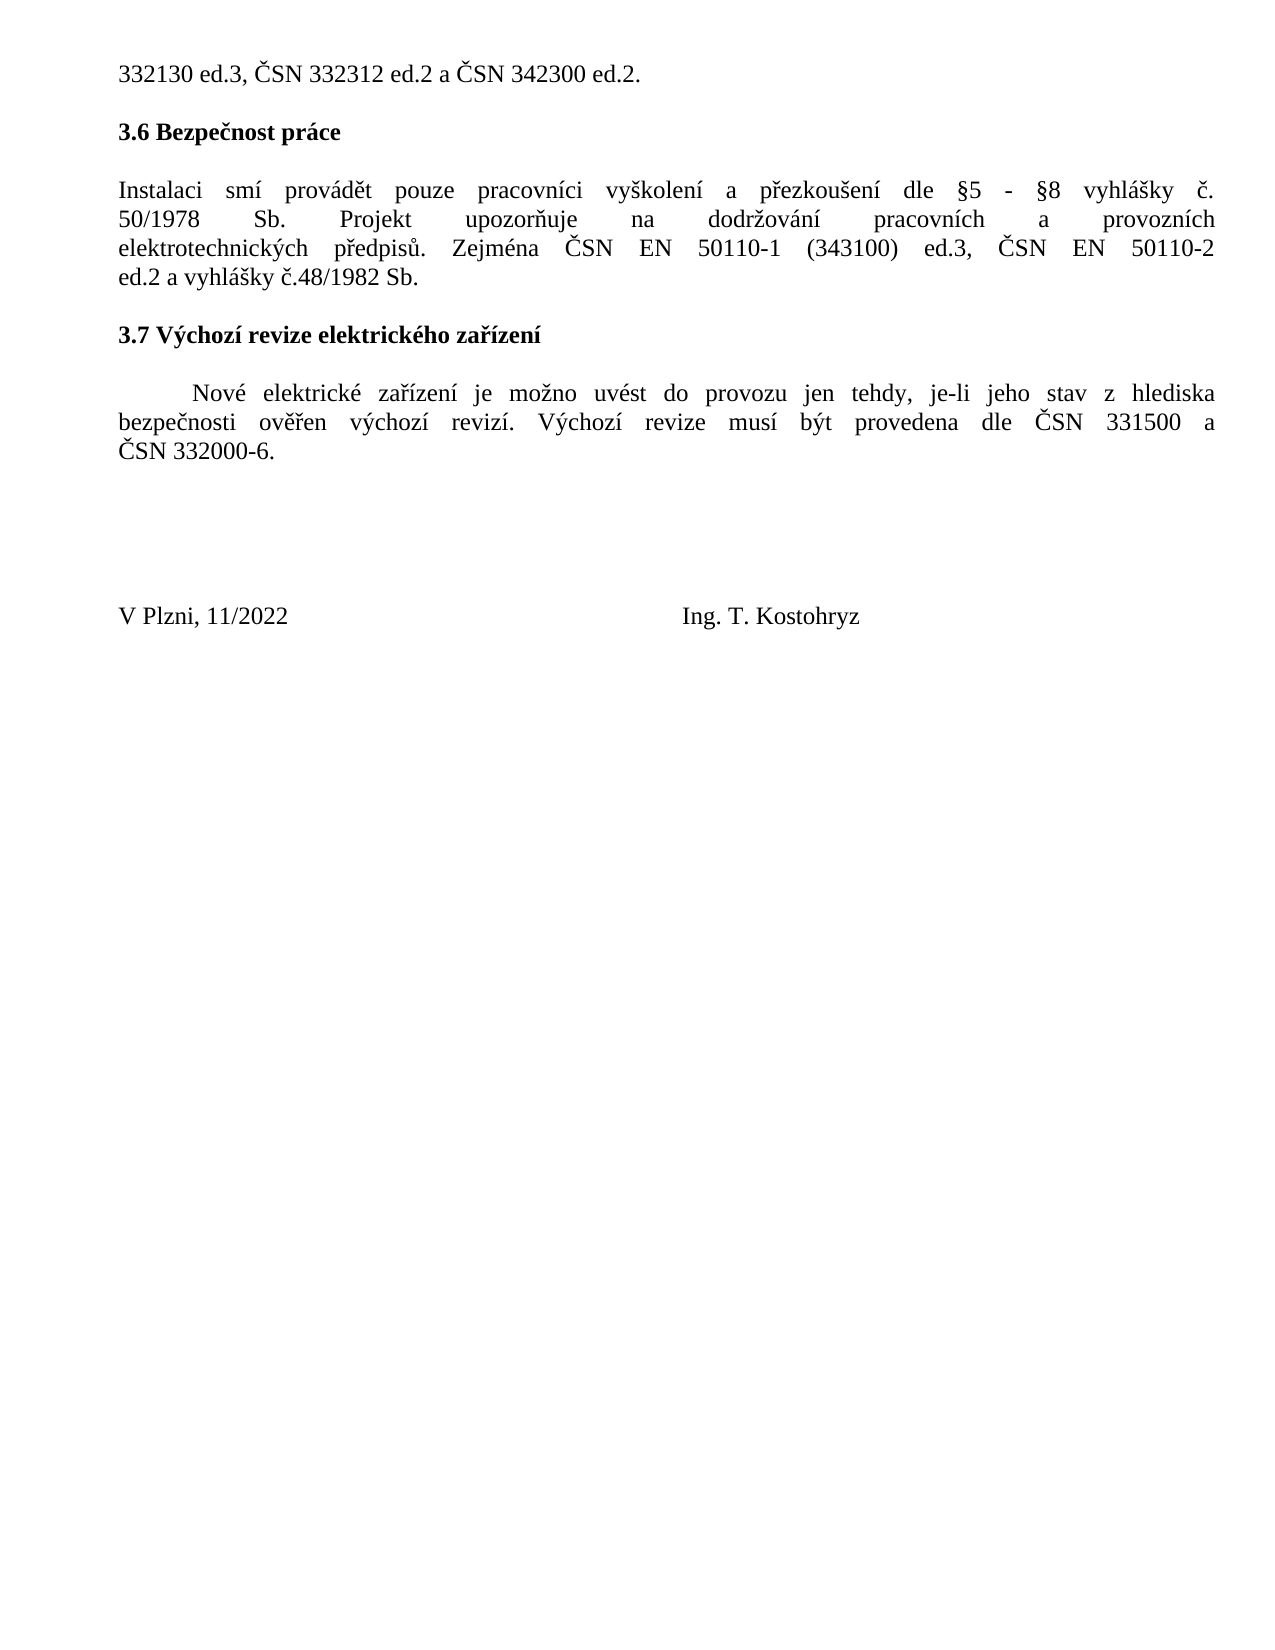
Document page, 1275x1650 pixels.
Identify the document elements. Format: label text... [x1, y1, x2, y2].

text V Plzni, 11/2022 Ing. T. Kostohryz [118, 601, 1216, 629]
text 3.7 Výchozí revize elektrického zařízení [118, 320, 1216, 349]
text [118, 59, 1216, 88]
text 3.6 Bezpečnost práce [118, 117, 1216, 146]
text Instalaci smí provádět pouze pracovníci vyškolení a přezkoušení dle §5 - §8 vyhlášky č. 50/1978 Sb. Projekt upozorňuje na dodržování pracovních a provozních elektrotechnických předpisů. Zejména ČSN EN 50110-1 (343100) ed.3, ČSN EN 50110-2 ed.2 a vyhlášky č.48/1982 Sb. [118, 176, 1216, 291]
text Nové elektrické zařízení je možno uvést do provozu jen tehdy, je-li jeho stav z hlediska bezpečnosti ověřen výchozí revizí. Výchozí revize musí být provedena dle ČSN 331500 a ČSN 332000-6. [118, 378, 1216, 464]
